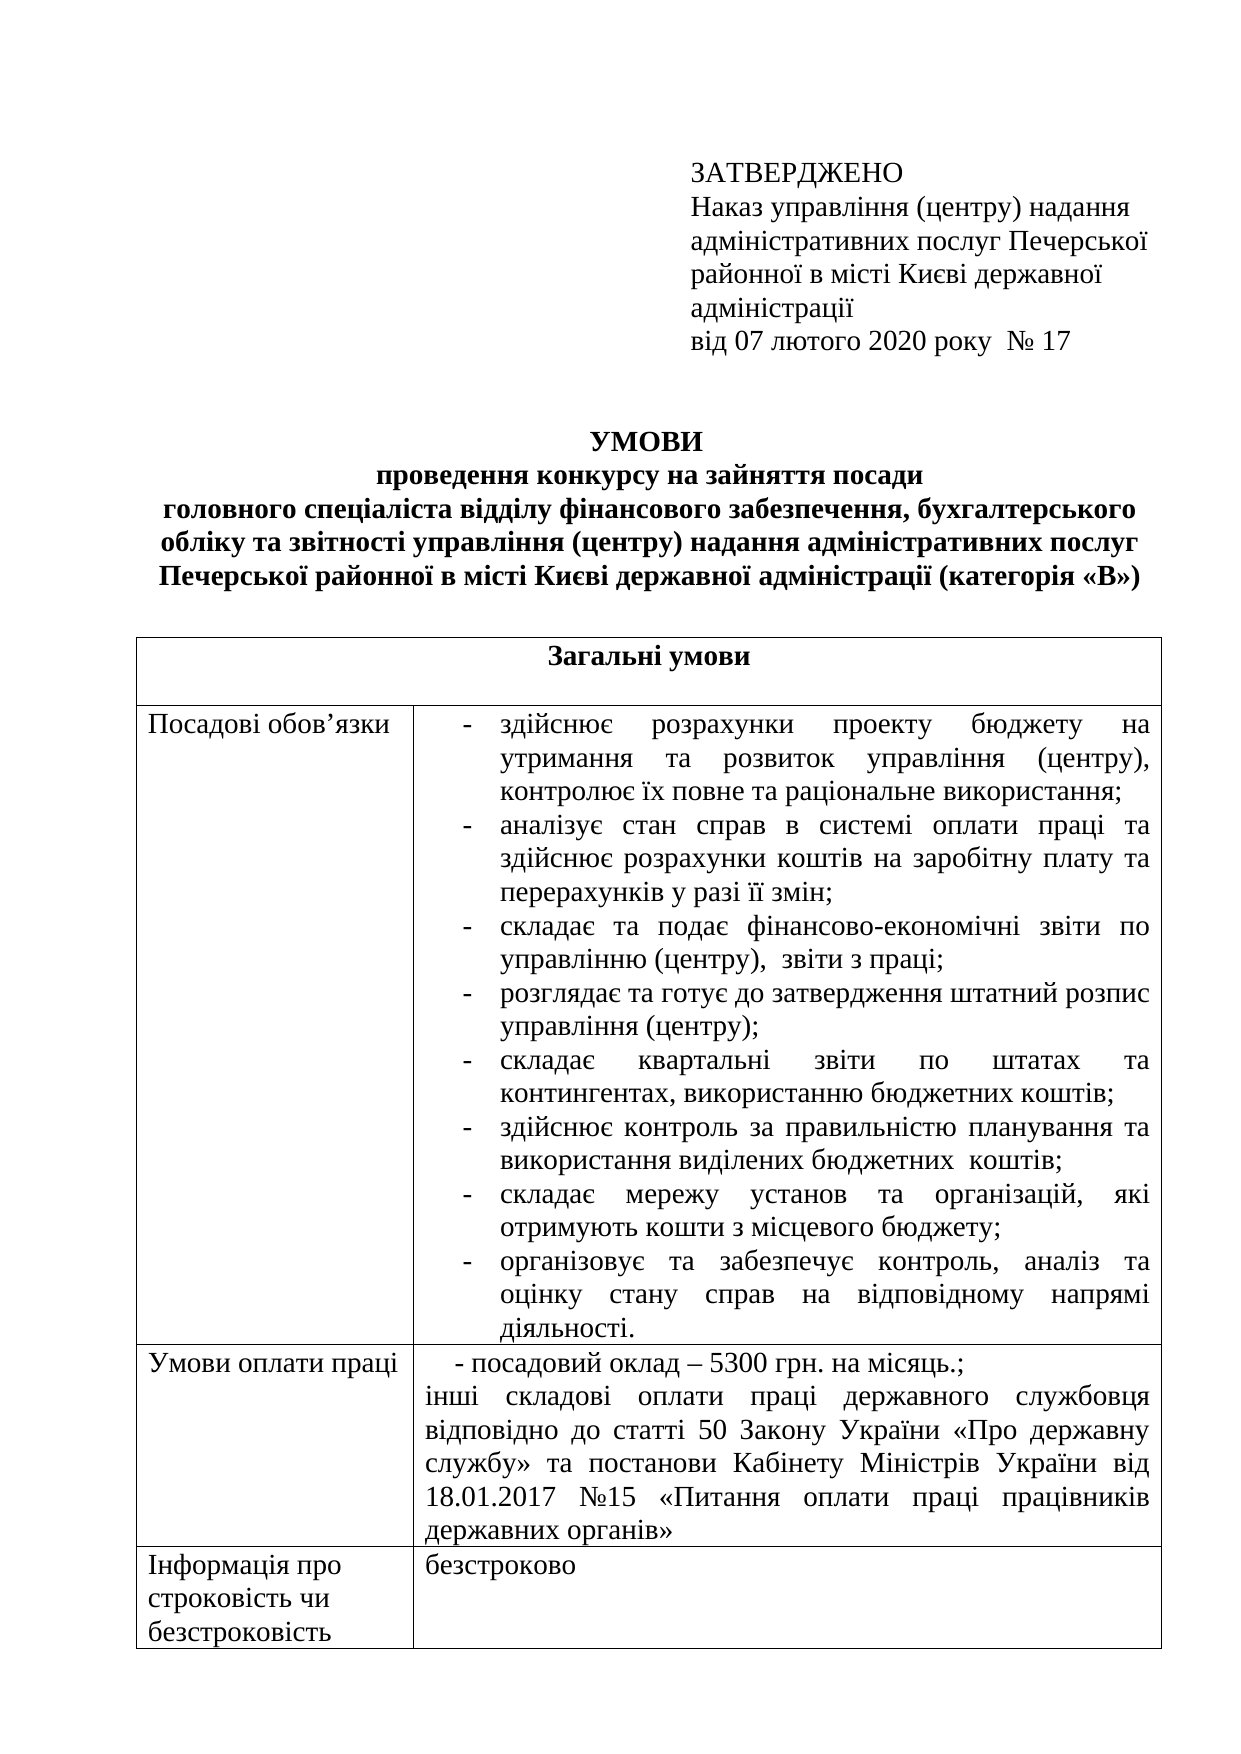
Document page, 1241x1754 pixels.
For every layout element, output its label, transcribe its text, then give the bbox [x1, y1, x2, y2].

table_cell здійснює розрахунки проекту бюджету на утримання та розвиток управління (центру), контролює їх повне та раціональне використання; аналізує стан справ в системі оплати праці та здійснює розрахунки коштів на заробітну плату та перерахунків у разі її змін; складає та подає фінансово-економічні звіти по управлінню (центру), звіти з праці; розглядає та готує до затвердження штатний розпис управління (центру); складає квартальні звіти по штатах та контингентах, використанню бюджетних коштів; здійснює контроль за правильністю планування та використання виділених бюджетних коштів; складає мережу установ та організацій, які отримують кошти з місцевого бюджету; організовує та забезпечує контроль, аналіз та оцінку стану справ на відповідному напрямі діяльності. [414, 706, 1161, 1344]
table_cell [137, 1547, 413, 1648]
table_header Загальні умови [137, 638, 1161, 705]
table_cell Умови оплати праці [137, 1345, 413, 1546]
table_cell - посадовий оклад – 5300 грн. на місяць.; інші складові оплати праці державного службовця відповідно до статті 50 Закону України «Про державну службу» та постанови Кабінету Міністрів України від 18.01.2017 №15 «Питання оплати праці працівників державних органів» [414, 1345, 1161, 1546]
text головного спеціаліста відділу фінансового забезпечення, бухгалтерського обліку та звітності управління (центру) надання адміністративних послуг Печерської районної в місті Києві державної адміністрації (категорія «В») [148, 491, 1152, 592]
text УМОВИ проведення конкурсу на зайняття посади [148, 424, 1152, 491]
table_header ЗАТВЕРДЖЕНО Наказ управління (центру) надання адміністративних послуг Печерської районної в місті Києві державної адміністрації від 07 лютого 2020 року № 17 [679, 122, 1163, 357]
table_cell безстроково [414, 1547, 1161, 1648]
table_cell Посадові обов’язки [137, 706, 413, 1344]
